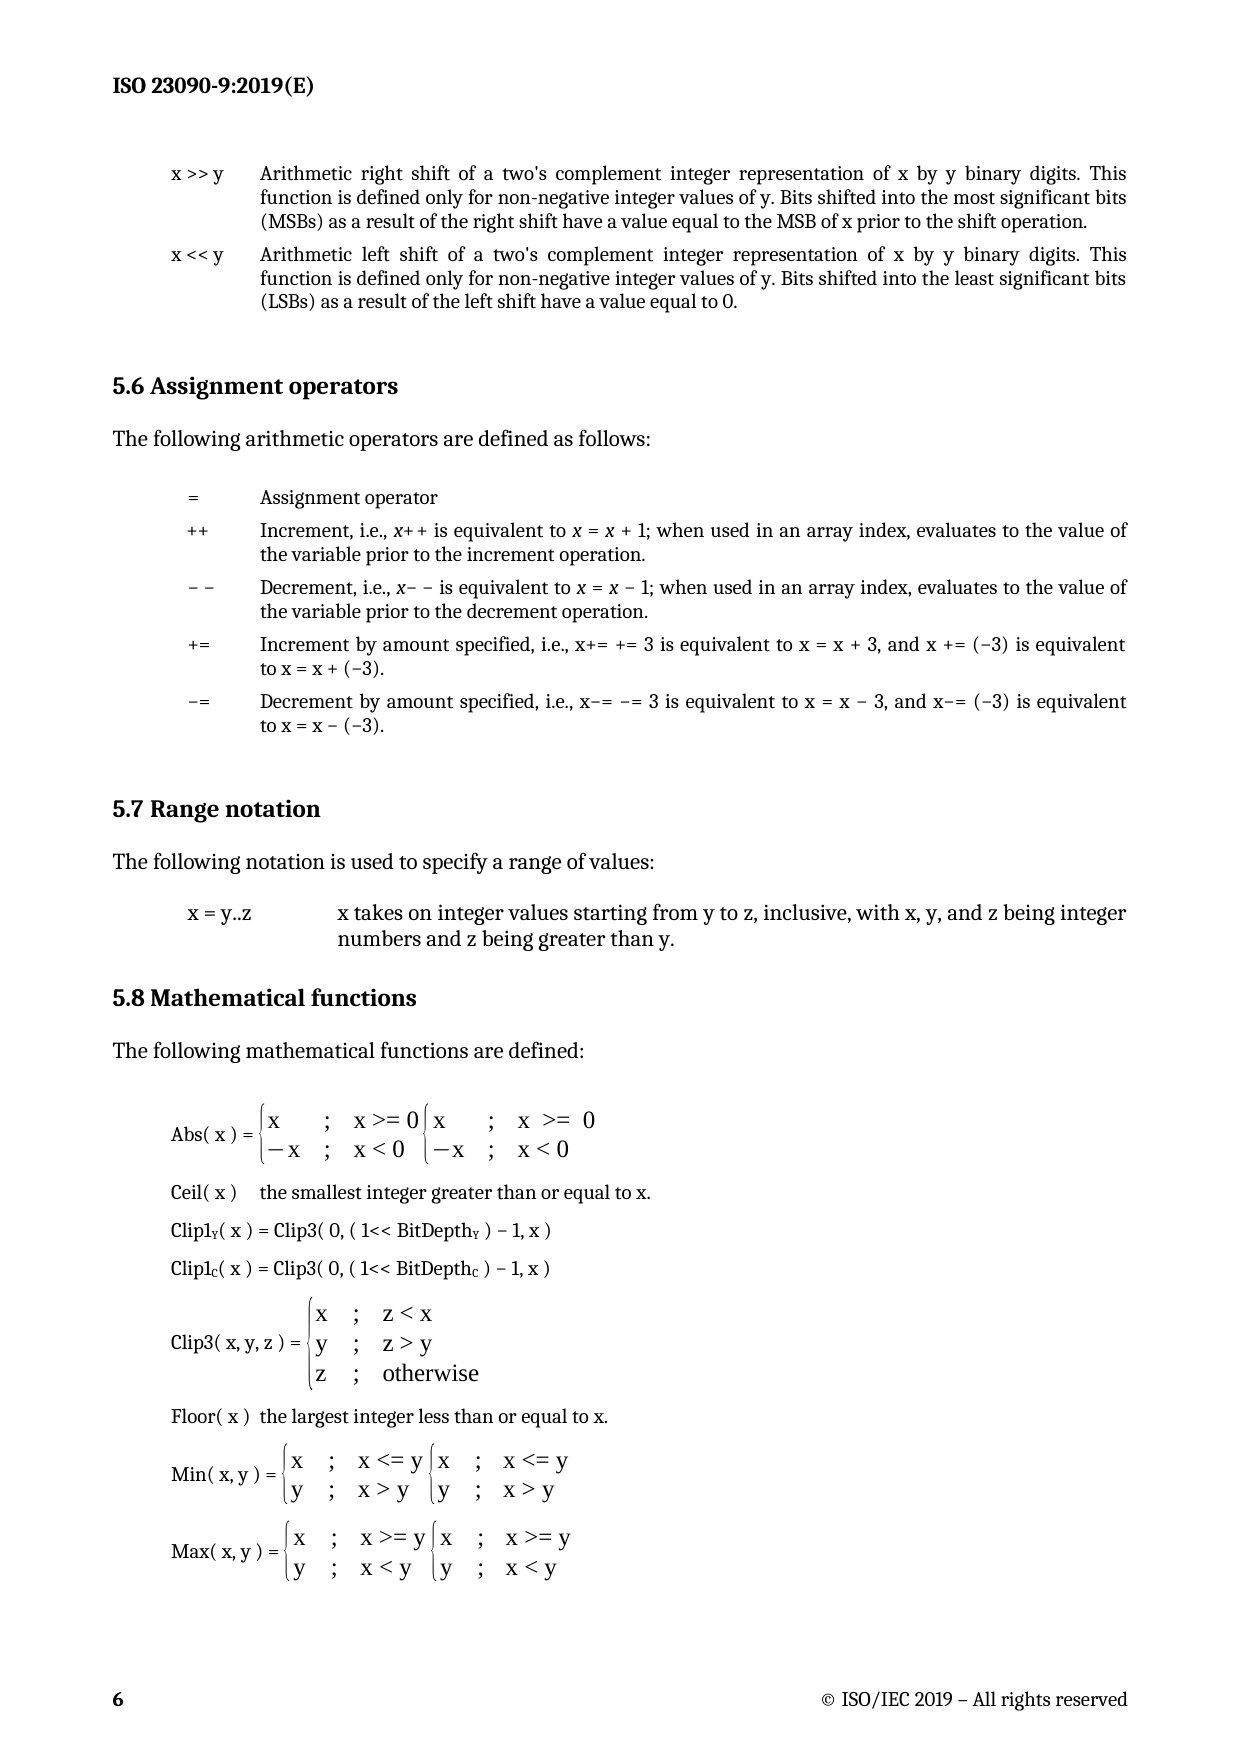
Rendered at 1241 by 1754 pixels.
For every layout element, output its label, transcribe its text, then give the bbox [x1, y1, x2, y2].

text Clip3( x, y, z ) = [171, 1295, 1128, 1391]
subtitle Assignment operators [112, 372, 1128, 400]
subtitle Mathematical functions [112, 984, 1128, 1013]
text −= Decrement by amount specified, i.e., x−= −= 3 is equivalent to x = x − 3, and x−= (−3) is equivalent to x = x − (−3). [187, 689, 1128, 737]
text The following notation is used to specify a range of values: [112, 848, 1128, 875]
text = Assignment operator [187, 486, 1128, 510]
text − − Decrement, i.e., x− − is equivalent to x = x − 1; when used in an array index, evaluates to the value of the variable prior to the decrement operation. [187, 576, 1128, 623]
text Min( x, y ) = [171, 1443, 1128, 1506]
text Clip1Y( x ) = Clip3( 0, ( 1<< BitDepthY ) − 1, x ) [171, 1219, 1128, 1243]
text Ceil( x ) the smallest integer greater than or equal to x. [171, 1181, 1128, 1204]
text Clip1C( x ) = Clip3( 0, ( 1<< BitDepthC ) − 1, x ) [171, 1257, 1128, 1281]
text x >> y Arithmetic right shift of a two's complement integer representation of x by y binary digits. This function is defined only for non-negative integer values of y. Bits shifted into the most significant bits (MSBs) as a result of the right shift have a value equal to the MSB of x prior to the shift operation. [171, 161, 1128, 233]
text Floor( x ) the largest integer less than or equal to x. [171, 1405, 1128, 1429]
subtitle Range notation [112, 795, 1128, 823]
text Abs( x ) = [171, 1103, 1128, 1166]
text x = y..z x takes on integer values starting from y to z, inclusive, with x, y, and z being integer numbers and z being greater than y. [187, 900, 1128, 953]
text += Increment by amount specified, i.e., x+= += 3 is equivalent to x = x + 3, and x += (−3) is equivalent to x = x + (−3). [187, 632, 1128, 680]
text x << y Arithmetic left shift of a two's complement integer representation of x by y binary digits. This function is defined only for non-negative integer values of y. Bits shifted into the least significant bits (LSBs) as a result of the left shift have a value equal to 0. [171, 242, 1128, 314]
text ++ Increment, i.e., x+ + is equivalent to x = x + 1; when used in an array index, evaluates to the value of the variable prior to the increment operation. [186, 519, 1128, 567]
text Max( x, y ) = [171, 1521, 1128, 1584]
text The following mathematical functions are defined: [112, 1038, 1128, 1064]
text The following arithmetic operators are defined as follows: [112, 425, 1128, 452]
